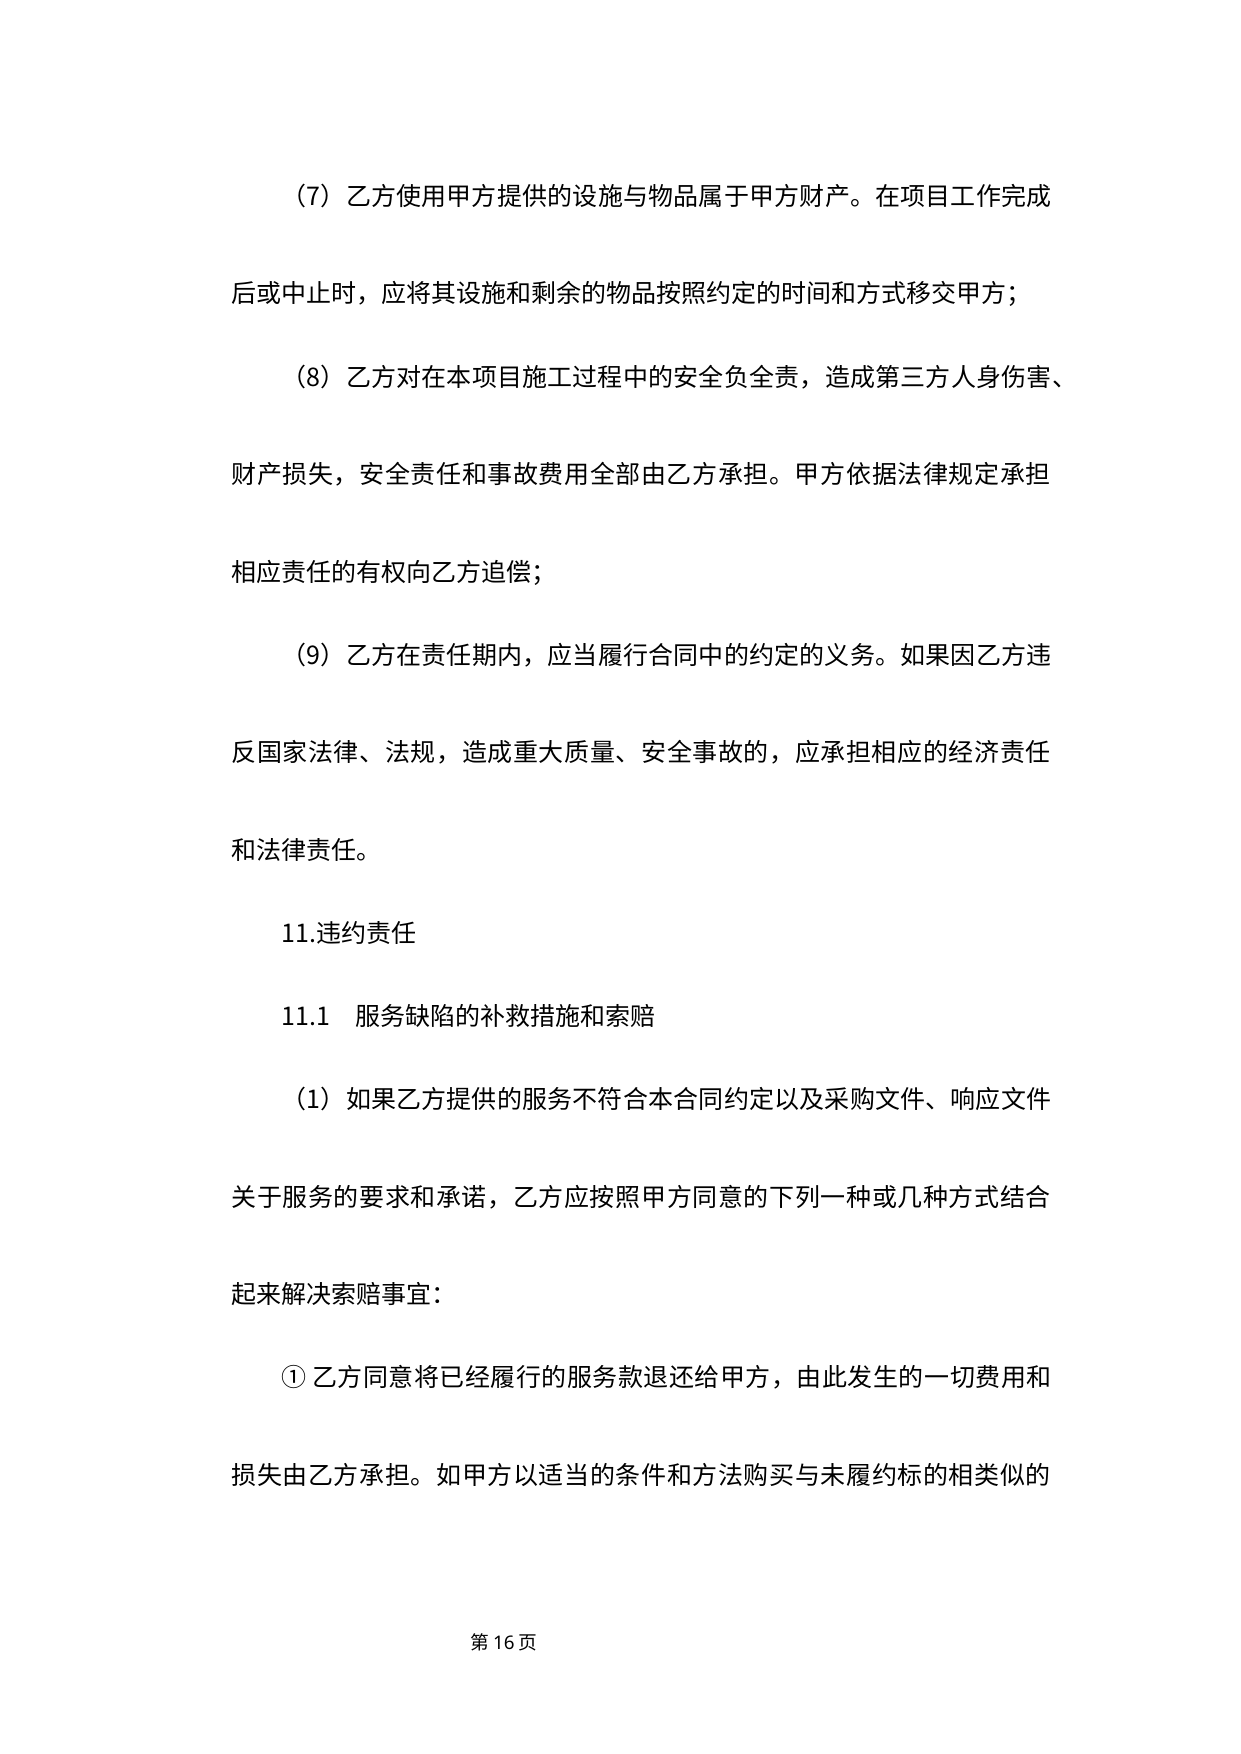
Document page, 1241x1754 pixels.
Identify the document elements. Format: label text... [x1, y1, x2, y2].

text （7）乙方使用甲方提供的设施与物品属于甲方财产。在项目工作完成后或中止时，应将其设施和剩余的物品按照约定的时间和方式移交甲方； [231, 162, 1053, 324]
text 11.违约责任 [231, 899, 1053, 964]
text （1）如果乙方提供的服务不符合本合同约定以及采购文件、响应文件关于服务的要求和承诺，乙方应按照甲方同意的下列一种或几种方式结合起来解决索赔事宜： [231, 1065, 1053, 1325]
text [231, 1343, 1053, 1506]
text 11.1 服务缺陷的补救措施和索赔 [231, 982, 1053, 1047]
text （9）乙方在责任期内，应当履行合同中的约定的义务。如果因乙方违反国家法律、法规，造成重大质量、安全事故的，应承担相应的经济责任和法律责任。 [231, 621, 1053, 881]
text （8）乙方对在本项目施工过程中的安全负全责，造成第三方人身伤害、财产损失，安全责任和事故费用全部由乙方承担。甲方依据法律规定承担相应责任的有权向乙方追偿； [231, 343, 1053, 603]
